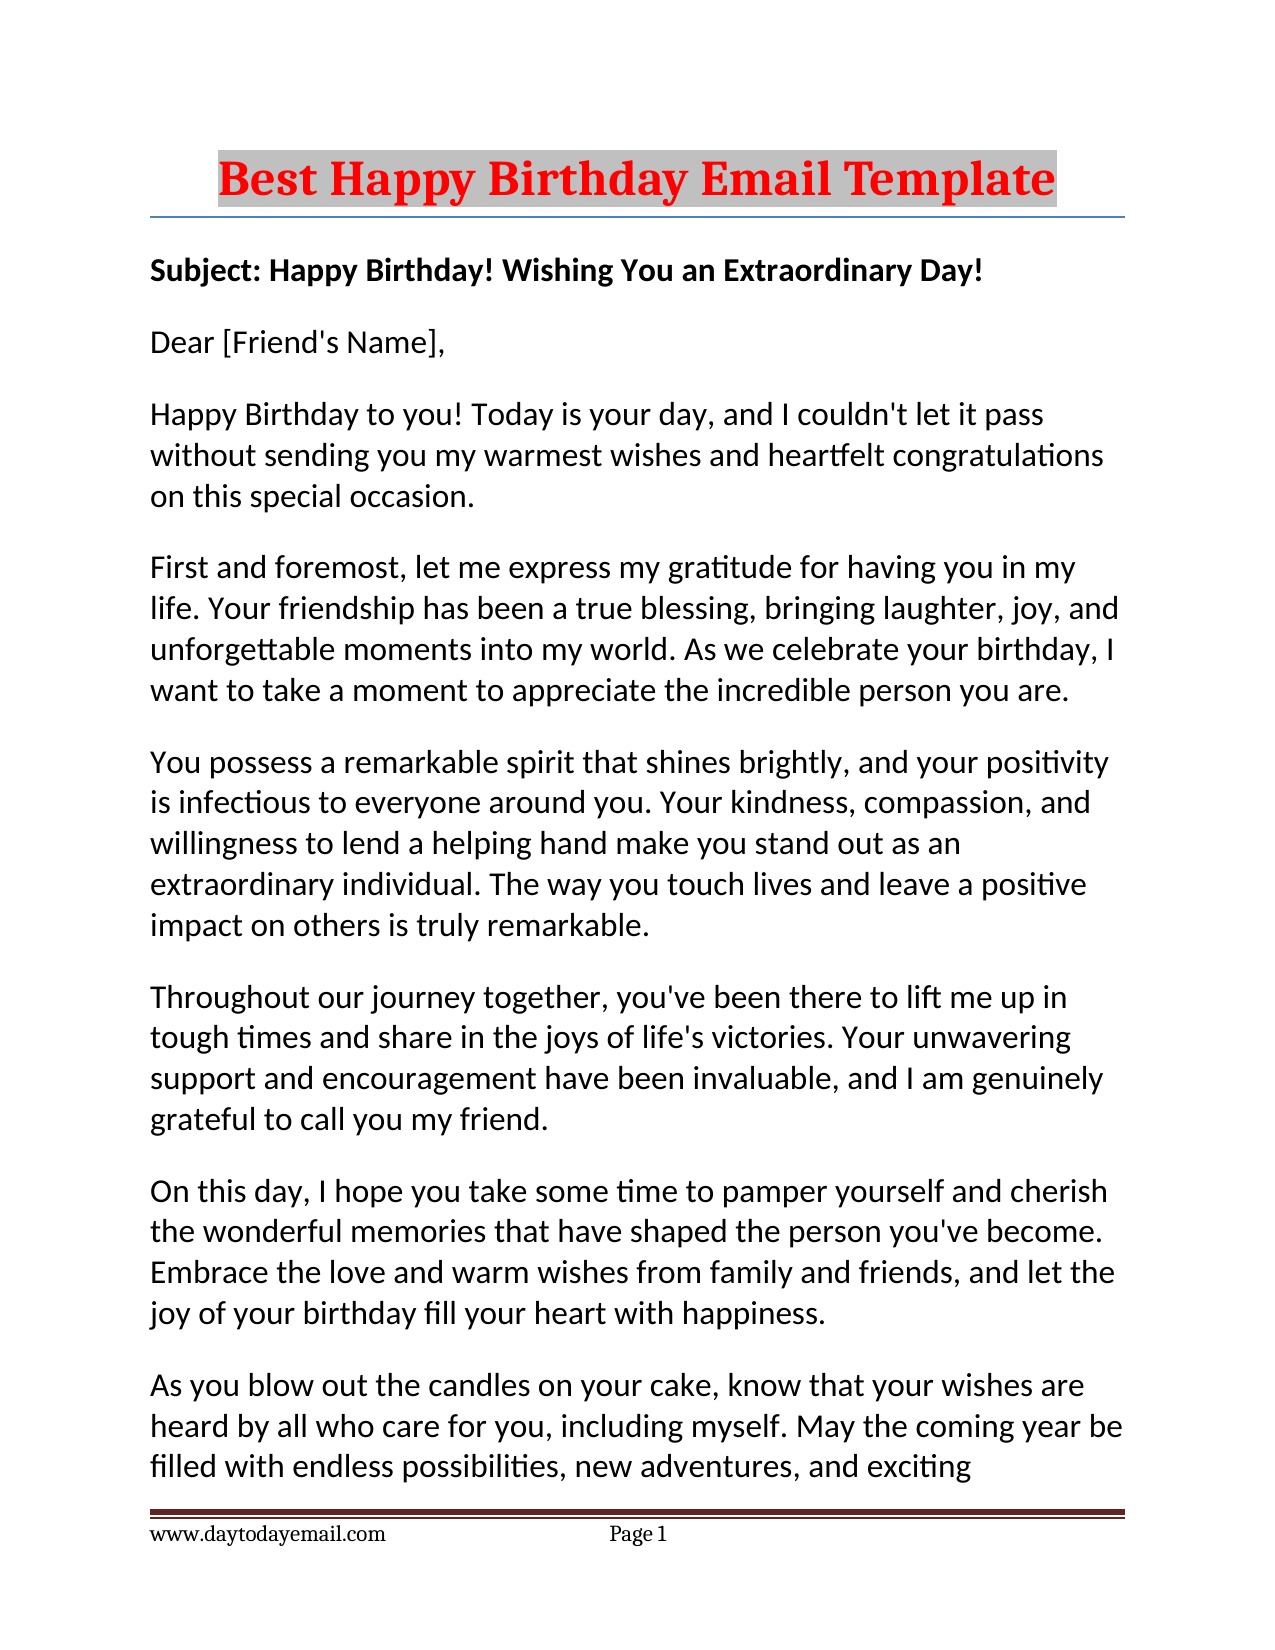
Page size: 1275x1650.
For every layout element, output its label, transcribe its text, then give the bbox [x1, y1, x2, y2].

text On this day, I hope you take some time to pamper yourself and cherish the wonderful memories that have shaped the person you've become. Embrace the love and warm wishes from family and friends, and let the joy of your birthday fill your heart with happiness. [150, 1170, 1125, 1333]
text First and foremost, let me express my gratitude for having you in my life. Your friendship has been a true blessing, bringing laughter, joy, and unforgettable moments into my world. As we celebrate your birthday, I want to take a moment to appreciate the incredible person you are. [150, 547, 1125, 709]
text Happy Birthday to you! Today is your day, and I couldn't let it pass without sending you my warmest wishes and heartfelt congratulations on this special occasion. [150, 393, 1125, 515]
text Dear [Friend's Name], [150, 321, 1125, 362]
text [150, 1364, 1125, 1486]
text You possess a remarkable spirit that shines brightly, and your positivity is infectious to everyone around you. Your kindness, compassion, and willingness to lend a helping hand make you stand out as an extraordinary individual. The way you touch lives and leave a positive impact on others is truly remarkable. [150, 741, 1125, 944]
title Best Happy Birthday Email Template [150, 150, 1125, 216]
text Throughout our journey together, you've been there to lift me up in tough times and share in the joys of life's victories. Your unwavering support and encouragement have been invaluable, and I am genuinely grateful to call you my friend. [150, 976, 1125, 1138]
text Subject: Happy Birthday! Wishing You an Extraordinary Day! [150, 249, 1125, 290]
